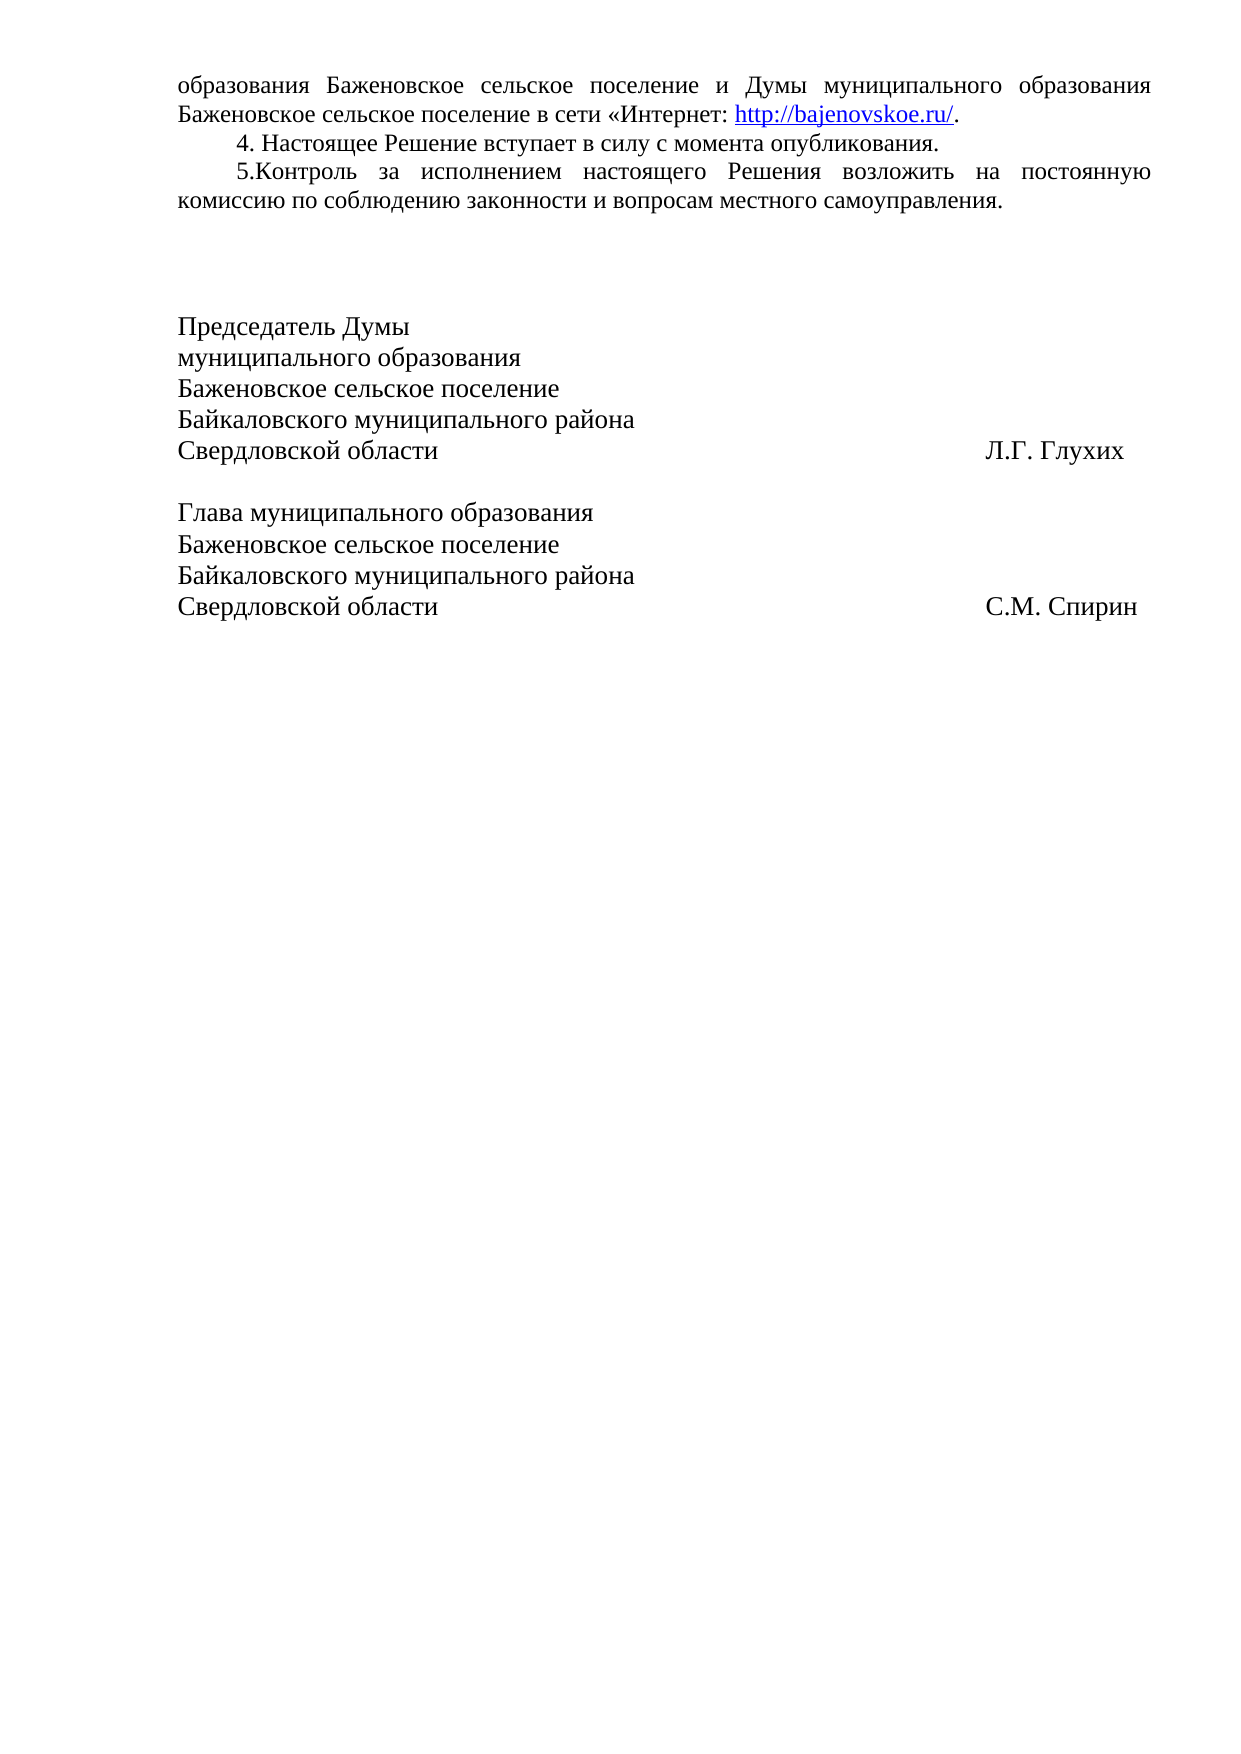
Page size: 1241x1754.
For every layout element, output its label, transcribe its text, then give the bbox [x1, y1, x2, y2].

text 5.Контроль за исполнением настоящего Решения возложить на постоянную комиссию по соблюдению законности и вопросам местного самоуправления. [177, 156, 1152, 214]
text Баженовское сельское поселение [177, 372, 1152, 403]
text Председатель Думы [177, 310, 1152, 341]
text Глава муниципального образования [177, 497, 1152, 528]
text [177, 70, 1152, 128]
text муниципального образования [177, 341, 1152, 372]
text 4. Настоящее Решение вступает в силу с момента опубликования. [177, 128, 1152, 156]
text Баженовское сельское поселение [177, 528, 1152, 559]
text Свердловской области Л.Г. Глухих [177, 434, 1152, 465]
text Байкаловского муниципального района [177, 403, 1152, 434]
text Байкаловского муниципального района [177, 559, 1152, 590]
text Свердловской области С.М. Спирин [177, 590, 1152, 621]
